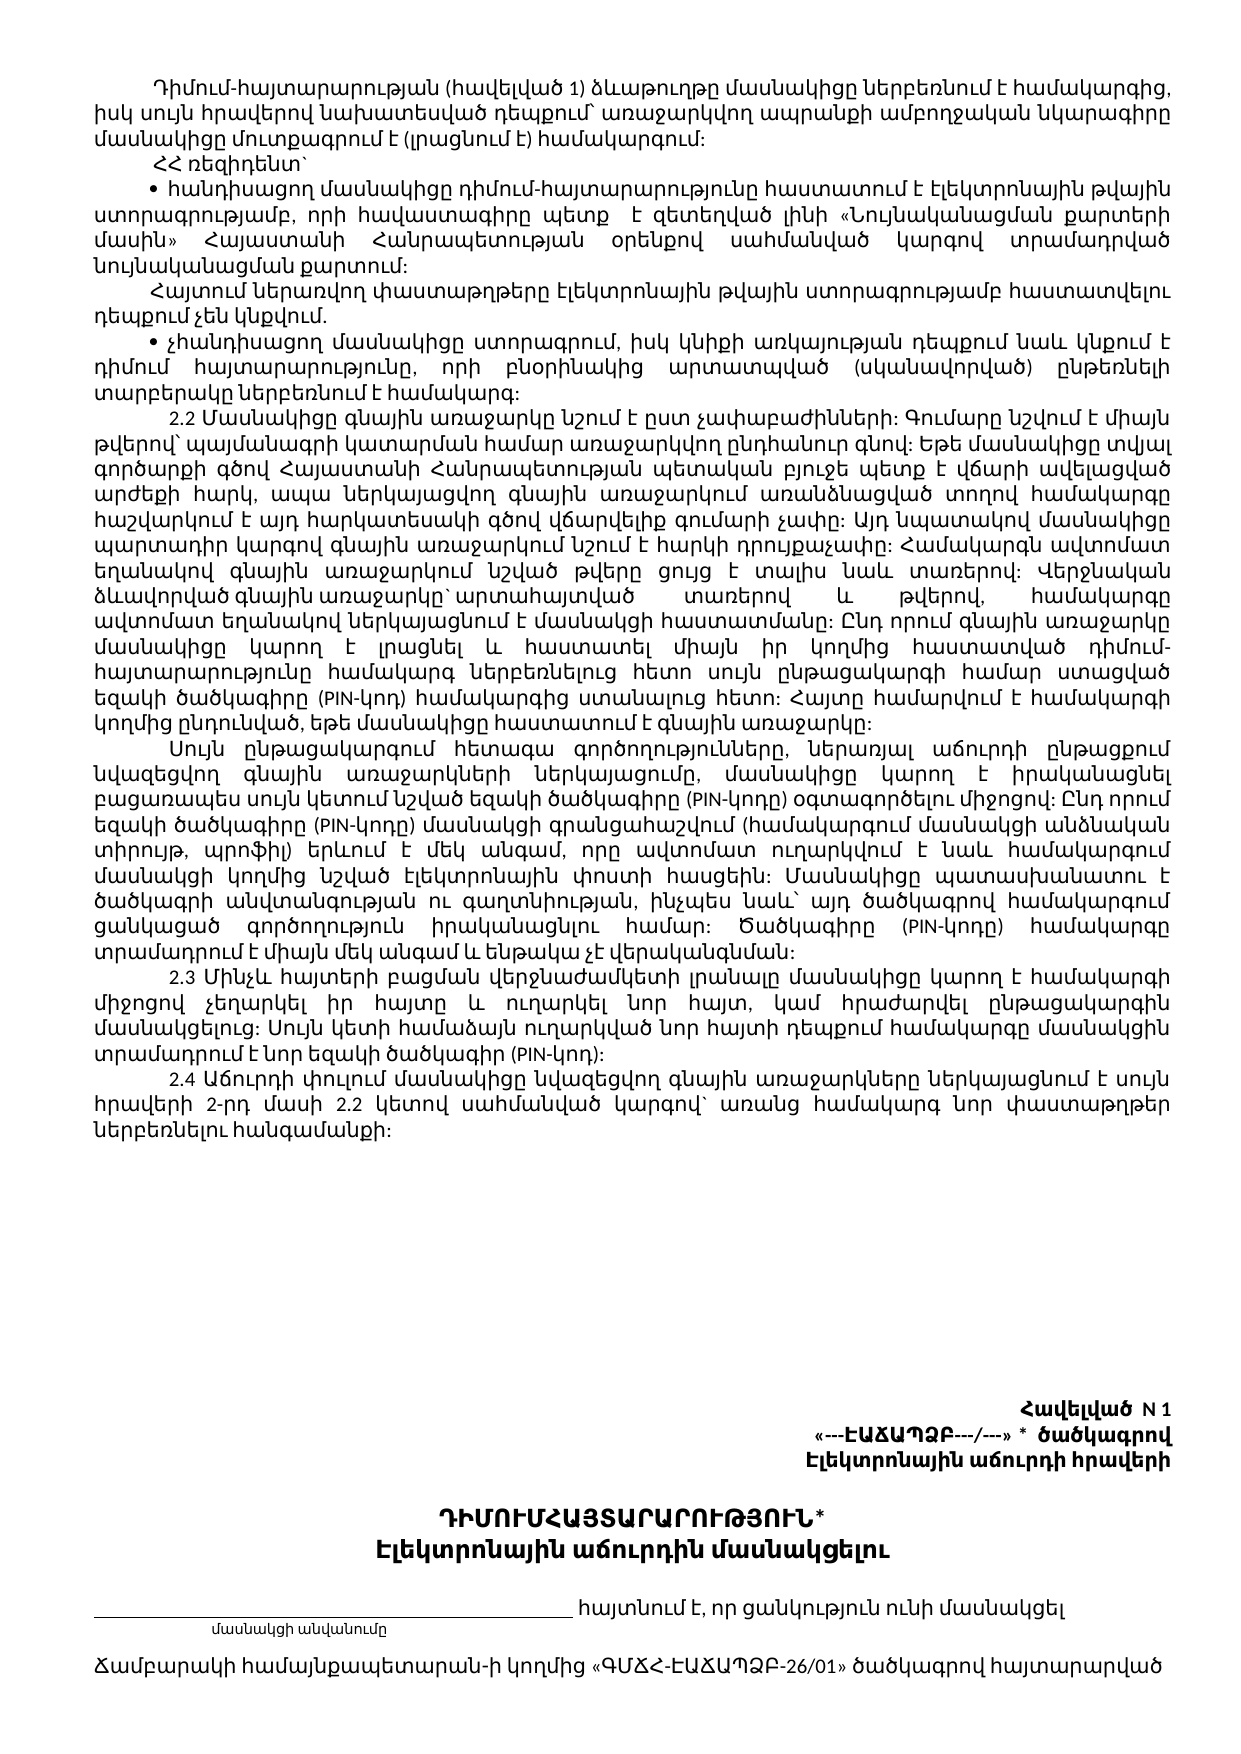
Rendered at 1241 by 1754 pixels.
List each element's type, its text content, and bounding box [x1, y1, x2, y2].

text Էլեկտրոնային աճուրդի հրավերի [94, 1447, 1171, 1473]
text Դիմում-հայտարարության (հավելված 1) ձևաթուղթը մասնակիցը ներբեռնում է համակարգից, իսկ սույն հրավերով նախատեսված դեպքում՝ առաջարկվող ապրանքի ամբողջական նկարագիրը մասնակիցը մուտքագրում է (լրացնում է) համակարգում: [94, 75, 1171, 151]
text հայտնում է, որ ցանկություն ունի մասնակցել [94, 1595, 1171, 1620]
text 2.2 Մասնակիցը գնային առաջարկը նշում է ըստ չափաբաժինների: Գումարը նշվում է միայն թվերով՝ պայմանագրի կատարման համար առաջարկվող ընդհանուր գնով: Եթե մասնակիցը տվյալ գործարքի գծով Հայաստանի Հանրապետության պետական բյուջե պետք է վճարի ավելացված արժեքի հարկ, ապա ներկայացվող գնային առաջարկում առանձնացված տողով համակարգը հաշվարկում է այդ հարկատեսակի գծով վճարվելիք գումարի չափը: Այդ նպատակով մասնակիցը պարտադիր կարգով գնային առաջարկում նշում է հարկի դրույքաչափը: Համակարգն ավտոմատ եղանակով գնային առաջարկում նշված թվերը ցույց է տալիս նաև տառերով: Վերջնական ձևավորված գնային առաջարկը` արտահայտված տառերով և թվերով, համակարգը ավտոմատ եղանակով ներկայացնում է մասնակցի հաստատմանը: Ընդ որում գնային առաջարկը մասնակիցը կարող է լրացնել և հաստատել միայն իր կողմից հաստատված դիմում-հայտարարությունը համակարգ ներբեռնելուց հետո սույն ընթացակարգի համար ստացված եզակի ծածկագիրը (PIN-կոդ) համակարգից ստանալուց հետո: Հայտը համարվում է համակարգի կողմից ընդունված, եթե մասնակիցը հաստատում է գնային առաջարկը: [94, 405, 1171, 736]
list հանդիսացող մասնակիցը դիմում-հայտարարությունը հաստատում է էլեկտրոնային թվային ստորագրությամբ, որի հավաստագիրը պետք է զետեղված լինի «Նույնականացման քարտերի մասին» Հայաստանի Հանրապետության օրենքով սահմանված կարգով տրամադրված նույնականացման քարտում: [94, 177, 1171, 278]
text մասնակցի անվանումը [94, 1620, 1171, 1651]
text ԴԻՄՈՒՄՀԱՅՏԱՐԱՐՈՒԹՅՈՒՆ* [94, 1503, 1171, 1534]
subtitle Էլեկտրոնային աճուրդին մասնակցելու [94, 1534, 1171, 1564]
text 2.3 Մինչև հայտերի բացման վերջնաժամկետի լրանալը մասնակիցը կարող է համակարգի միջոցով չեղարկել իր հայտը և ուղարկել նոր հայտ, կամ հրաժարվել ընթացակարգին մասնակցելուց: Սույն կետի համաձայն ուղարկված նոր հայտի դեպքում համակարգը մասնակցին տրամադրում է նոր եզակի ծածկագիր (PIN-կոդ): [94, 964, 1171, 1066]
text Հայտում ներառվող փաստաթղթերը էլեկտրոնային թվային ստորագրությամբ հաստատվելու դեպքում չեն կնքվում. [94, 278, 1171, 329]
list չհանդիսացող մասնակիցը ստորագրում, իսկ կնիքի առկայության դեպքում նաև կնքում է դիմում հայտարարությունը, որի բնօրինակից արտատպված (սկանավորված) ընթեռնելի տարբերակը ներբեռնում է համակարգ: [94, 329, 1171, 405]
text Սույն ընթացակարգում հետագա գործողությունները, ներառյալ աճուրդի ընթացքում նվազեցվող գնային առաջարկների ներկայացումը, մասնակիցը կարող է իրականացնել բացառապես սույն կետում նշված եզակի ծածկագիրը (PIN-կոդը) օգտագործելու միջոցով: Ընդ որում եզակի ծածկագիրը (PIN-կոդը) մասնակցի գրանցահաշվում (համակարգում մասնակցի անձնական տիրույթ, պրոֆիլ) երևում է մեկ անգամ, որը ավտոմատ ուղարկվում է նաև համակարգում մասնակցի կողմից նշված էլեկտրոնային փոստի հասցեին: Մասնակիցը պատասխանատու է ծածկագրի անվտանգության ու գաղտնիության, ինչպես նաև՝ այդ ծածկագրով համակարգում ցանկացած գործողություն իրականացնլու համար: Ծածկագիրը (PIN-կոդը) համակարգը տրամադրում է միայն մեկ անգամ և ենթակա չէ վերականգնման: [94, 736, 1171, 964]
text Հավելված N 1 [94, 1397, 1171, 1422]
text ՀՀ ռեզիդենտ` [94, 151, 1171, 177]
text Ճամբարակի համայնքապետարան-ի կողմից «ԳՄՃՀ-ԷԱՃԱՊՁԲ-26/01» ծածկագրով հայտարարված [94, 1651, 1171, 1679]
text «---ԷԱՃԱՊՁԲ---/---» * ծածկագրով [94, 1422, 1171, 1447]
text 2.4 Աճուրդի փուլում մասնակիցը նվազեցվող գնային առաջարկները ներկայացնում է սույն հրավերի 2-րդ մասի 2.2 կետով սահմանված կարգով` առանց համակարգ նոր փաստաթղթեր ներբեռնելու հանգամանքի: [94, 1066, 1171, 1142]
